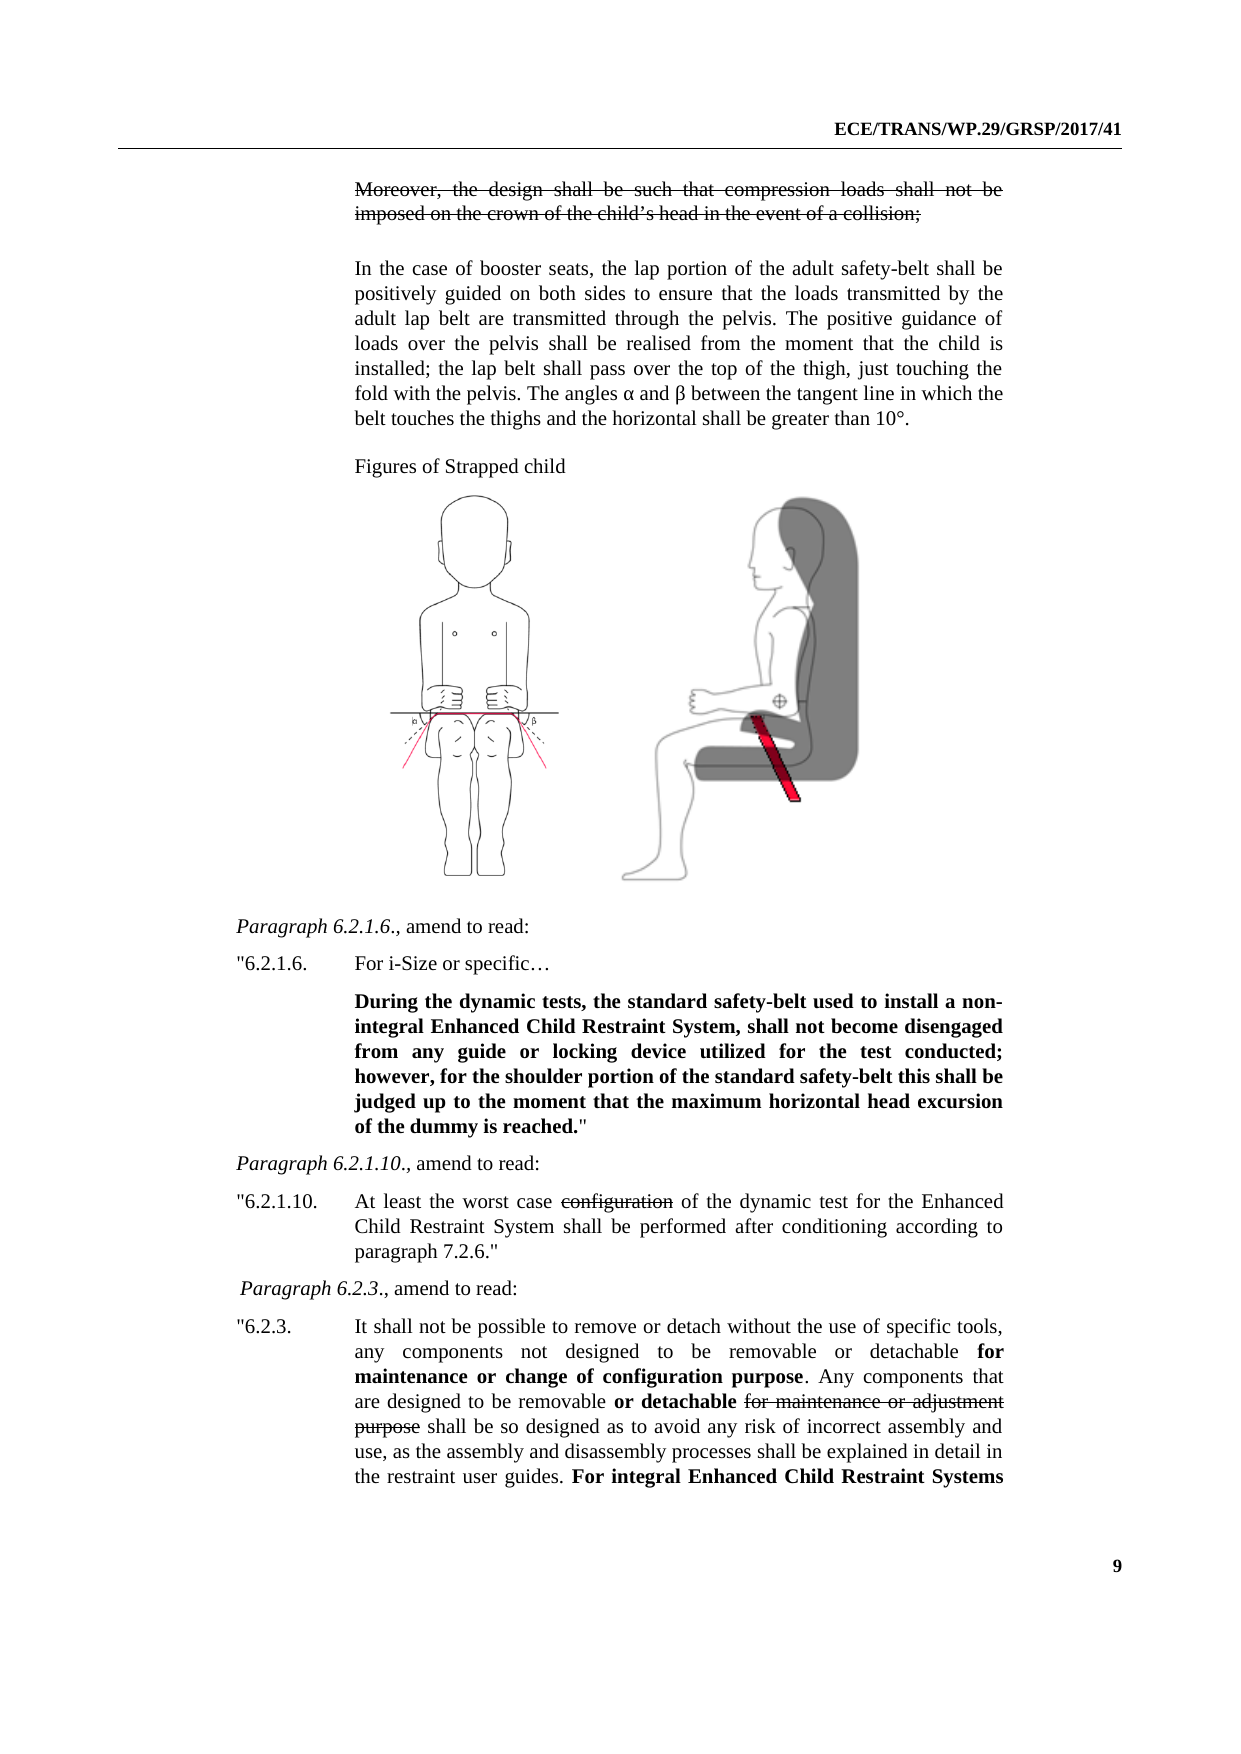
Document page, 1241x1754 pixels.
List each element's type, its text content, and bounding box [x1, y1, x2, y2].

text "6.2.1.10. At least the worst case configuration of the dynamic test for the Enhanced Child Restraint System shall be performed after conditioning according to paragraph 7.2.6." [236, 1188, 1004, 1263]
text "6.2.1.6. For i-Size or specific… [236, 950, 1033, 975]
text Paragraph 6.2.1.6., amend to read: [236, 913, 1033, 938]
subtitle Figures of Strapped child [118, 454, 1122, 478]
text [236, 1313, 1004, 1488]
text During the dynamic tests, the standard safety-belt used to install a non-integral Enhanced Child Restraint System, shall not become disengaged from any guide or locking device utilized for the test conducted; however, for the shoulder portion of the standard safety-belt this shall be judged up to the moment that the maximum horizontal head excursion of the dummy is reached." [236, 988, 1004, 1138]
text Paragraph 6.2.1.10., amend to read: [236, 1150, 1033, 1175]
picture [361, 478, 911, 901]
text Moreover, the design shall be such that compression loads shall not be imposed on the crown of the child’s head in the event of a collision; [354, 177, 1004, 225]
text Paragraph 6.2.3., amend to read: [240, 1275, 1015, 1300]
text In the case of booster seats, the lap portion of the adult safety-belt shall be positively guided on both sides to ensure that the loads transmitted by the adult lap belt are transmitted through the pelvis. The positive guidance of loads over the pelvis shall be realised from the moment that the child is installed; the lap belt shall pass over the top of the thigh, just touching the fold with the pelvis. The angles α and β between the tangent line in which the belt touches the thighs and the horizontal shall be greater than 10°. [354, 254, 1004, 429]
